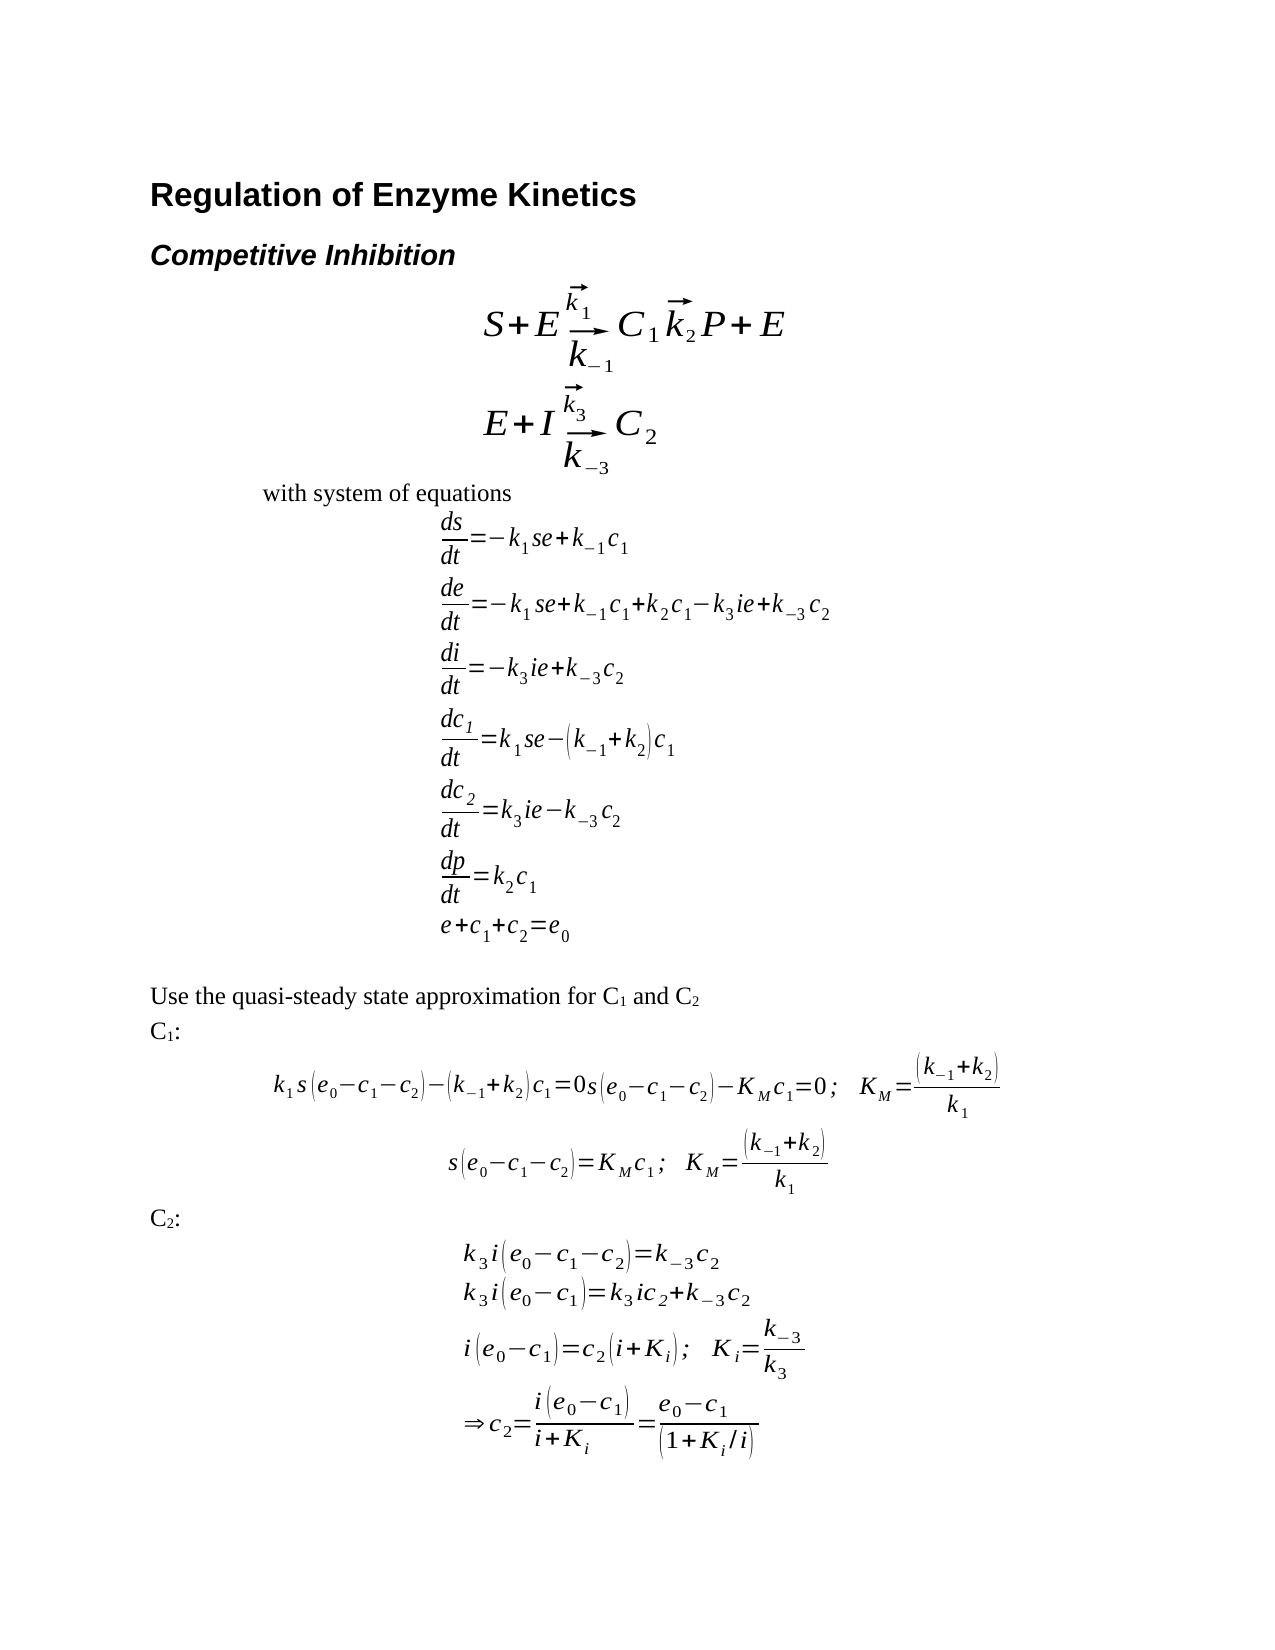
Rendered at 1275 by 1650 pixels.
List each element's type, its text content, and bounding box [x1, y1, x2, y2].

text C1: [150, 1016, 1125, 1045]
subtitle Regulation of Enzyme Kinetics [150, 175, 1125, 213]
subtitle Competitive Inhibition [150, 238, 1125, 272]
text C2: [150, 1203, 1125, 1232]
text Use the quasi-steady state approximation for C1 and C2 [150, 981, 1125, 1010]
text with system of equations [262, 478, 1125, 507]
